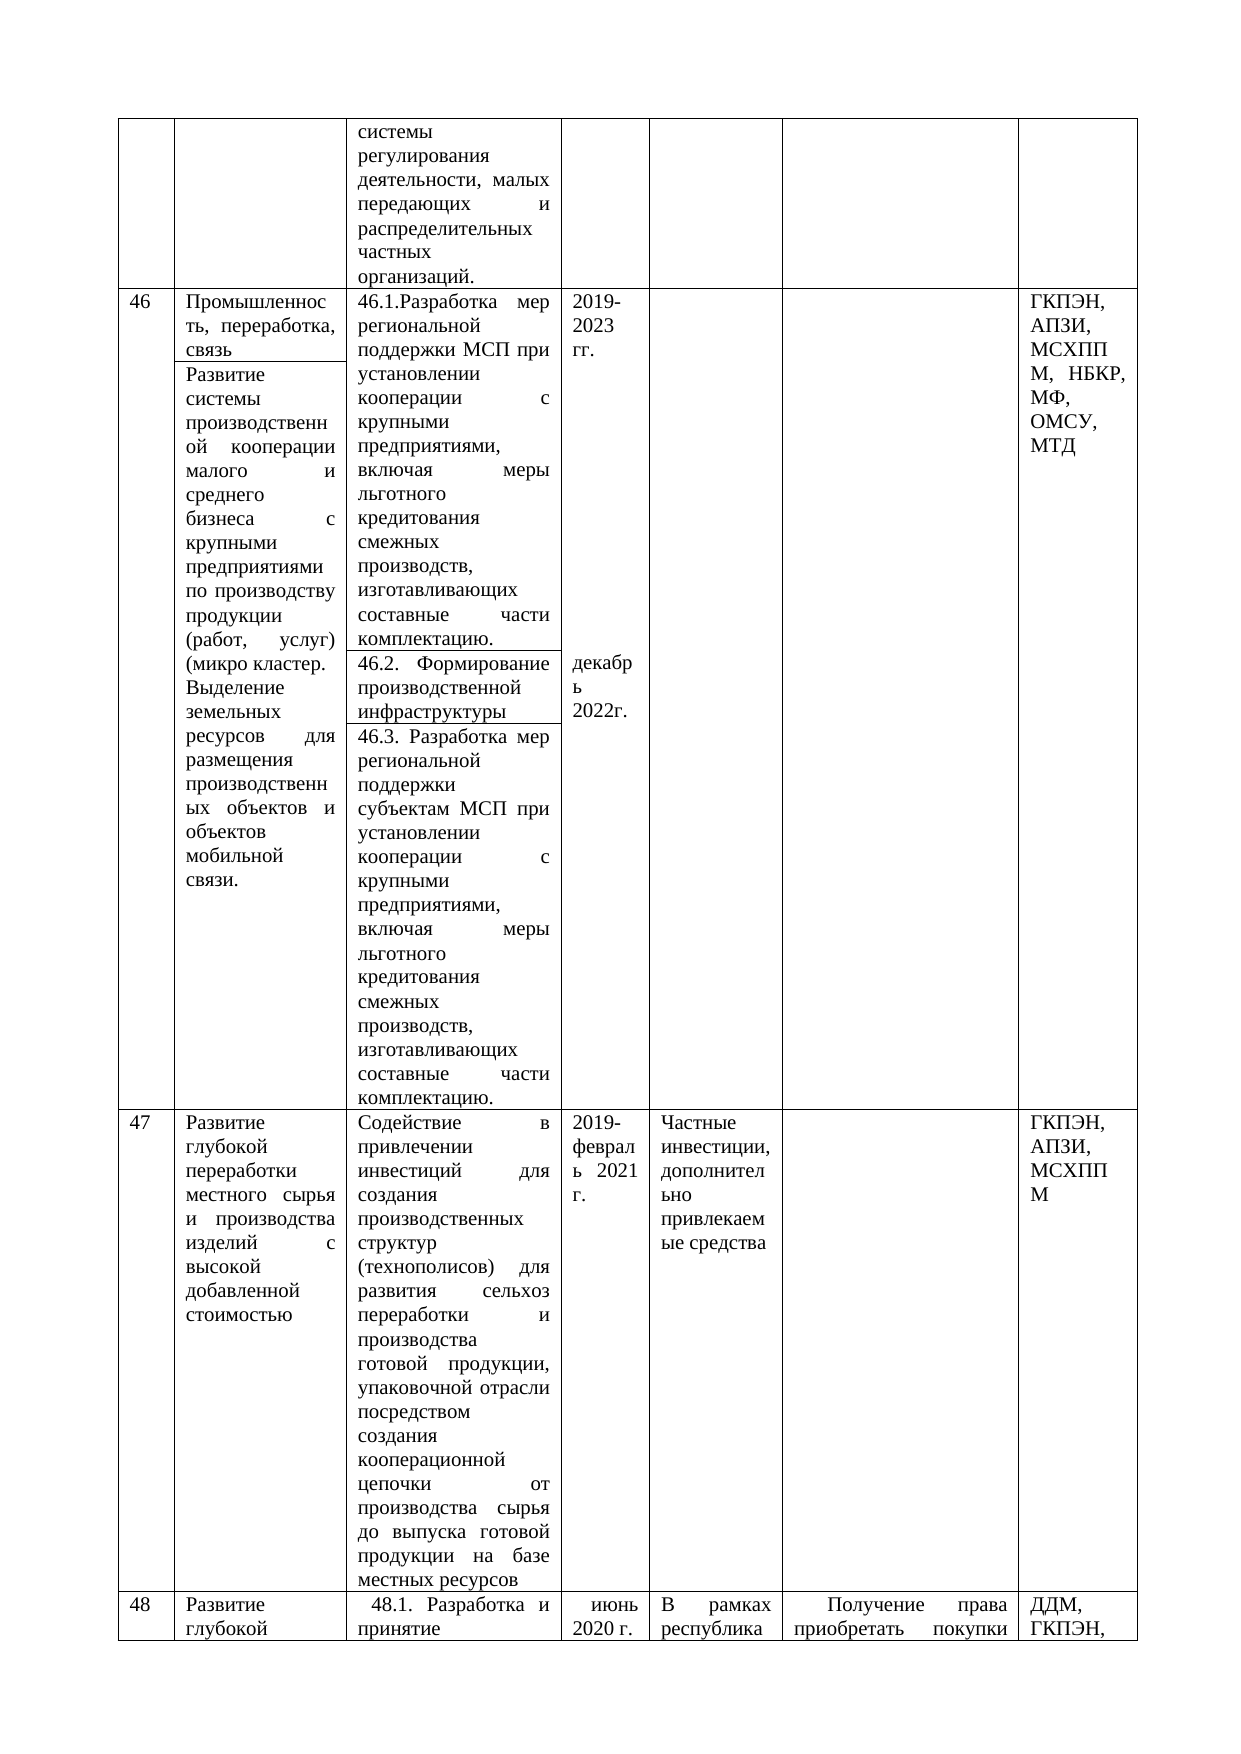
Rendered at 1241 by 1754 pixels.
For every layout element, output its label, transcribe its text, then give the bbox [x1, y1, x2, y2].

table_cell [347, 119, 561, 288]
table_cell ГКПЭН, АПЗИ, МСХППМ [1019, 1110, 1137, 1591]
table_cell 46 [119, 289, 174, 1109]
table_cell [783, 1110, 1018, 1591]
table_cell Развитие глубокой переработки местного сырья и производства изделий с высокой добавленной стоимостью [175, 1110, 346, 1591]
table_cell июнь 2020 г. [562, 1592, 649, 1640]
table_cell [175, 1592, 346, 1640]
table_cell [783, 289, 1018, 1109]
table_cell 48 [119, 1592, 174, 1640]
table_cell 47 [119, 1110, 174, 1591]
table_cell [783, 119, 1018, 288]
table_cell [1019, 1592, 1137, 1640]
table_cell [347, 1592, 561, 1640]
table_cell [650, 1592, 782, 1640]
table_cell [175, 119, 346, 288]
table_cell ГКПЭН, АПЗИ, МСХППМ, НБКР, МФ, ОМСУ, МТД [1019, 289, 1137, 1109]
table_cell Развитие системы производственной кооперации малого и среднего бизнеса с крупными предприятиями по производству продукции (работ, услуг) (микро кластер. Выделение земельных ресурсов для размещения производственных объектов и объектов мобильной связи. [175, 362, 346, 1109]
table_cell Частные инвестиции, дополнительно привлекаемые средства [650, 1110, 782, 1591]
table_cell 46.2. Формирование производственной инфраструктуры [347, 651, 561, 723]
table_cell 46.3. Разработка мер региональной поддержки субъектам МСП при установлении кооперации с крупными предприятиями, включая меры льготного кредитования смежных производств, изготавливающих составные части комплектацию. [347, 724, 561, 1109]
table_cell 2019-февраль 2021 г. [562, 1110, 649, 1591]
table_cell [783, 1592, 1018, 1640]
table_cell [650, 289, 782, 1109]
table_cell [1019, 119, 1137, 288]
table_cell 46.1.Разработка мер региональной поддержки МСП при установлении кооперации с крупными предприятиями, включая меры льготного кредитования смежных производств, изготавливающих составные части комплектацию. [347, 289, 561, 649]
table_cell [650, 119, 782, 288]
table_cell Промышленность, переработка, связь [175, 289, 346, 361]
table_cell [119, 119, 174, 288]
table_cell Содействие в привлечении инвестиций для создания производственных структур (технополисов) для развития сельхоз переработки и производства готовой продукции, упаковочной отрасли посредством создания кооперационной цепочки от производства сырья до выпуска готовой продукции на базе местных ресурсов [347, 1110, 561, 1591]
table_cell 2019-2023 гг. декабрь 2022г. [562, 289, 649, 1109]
